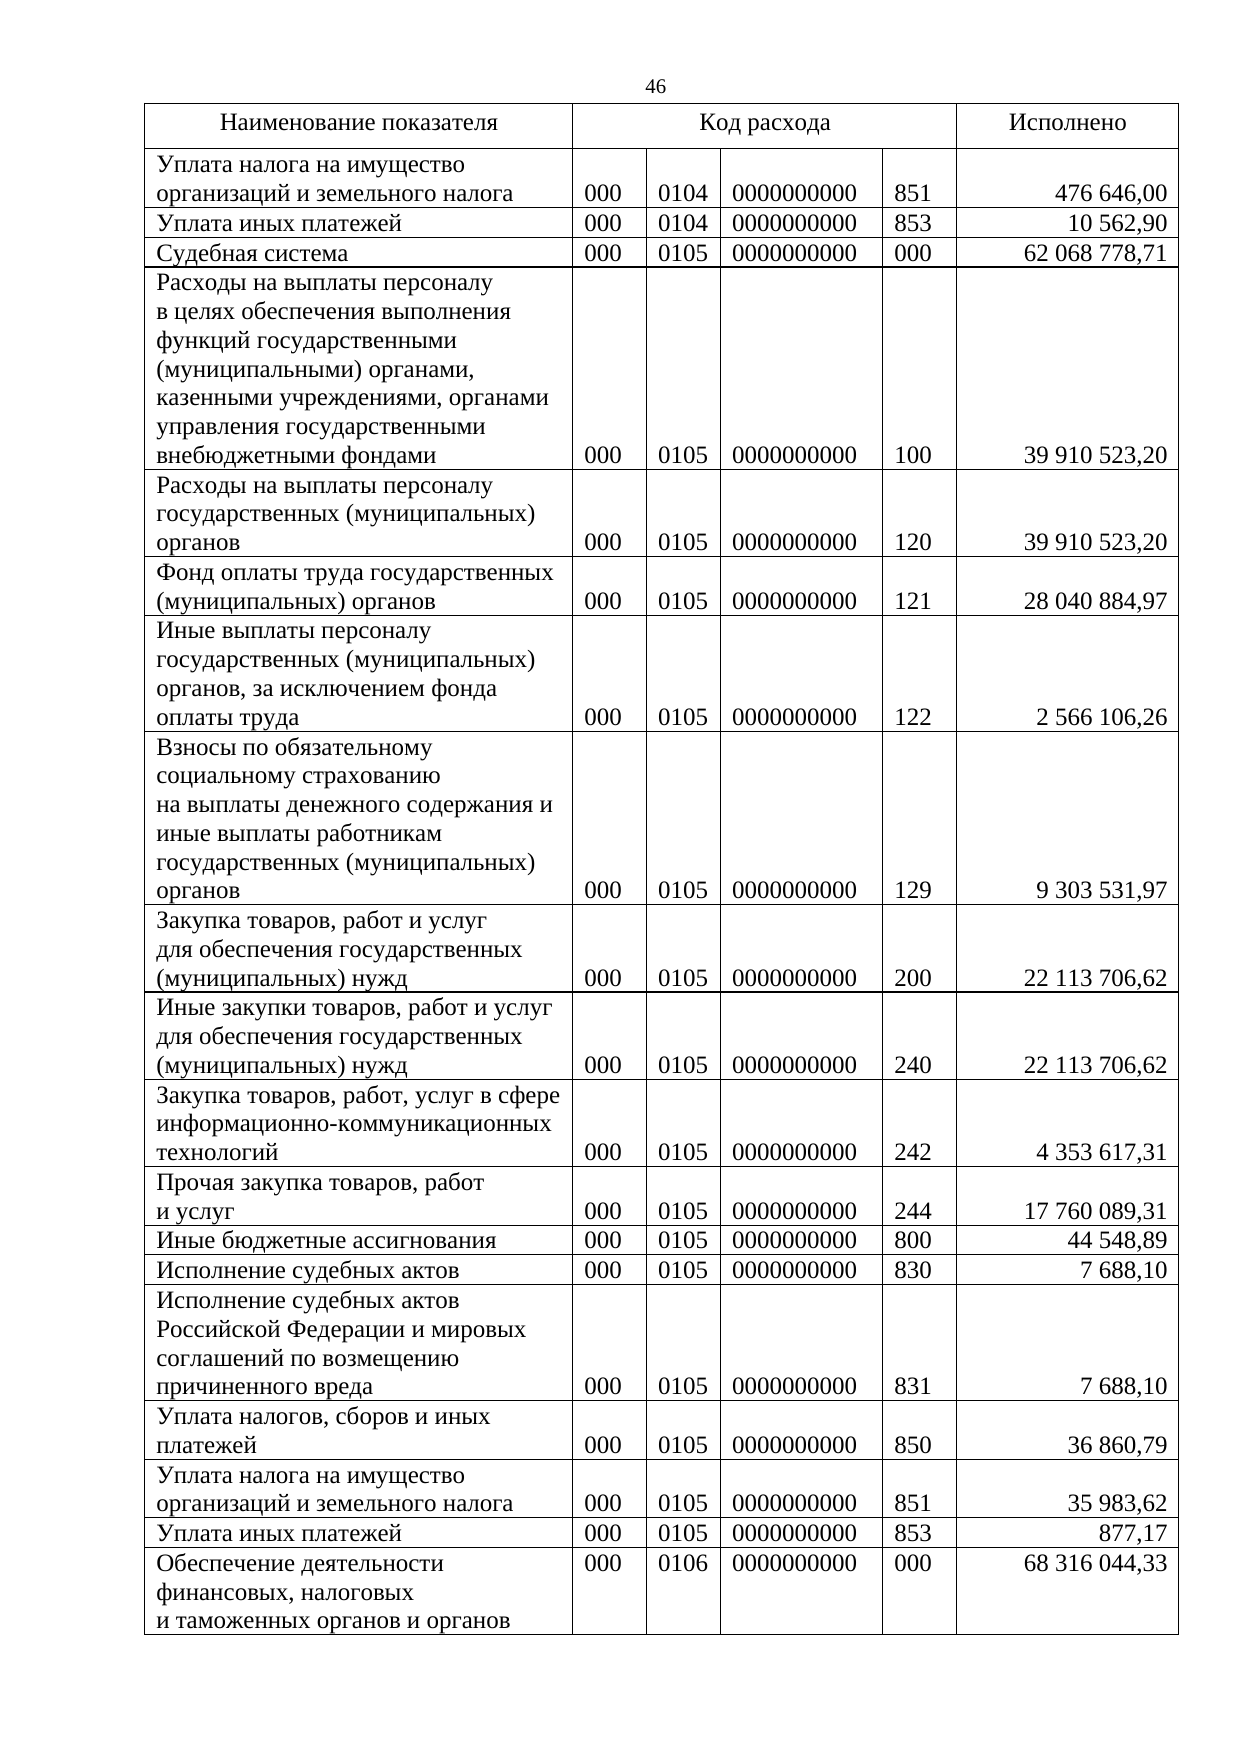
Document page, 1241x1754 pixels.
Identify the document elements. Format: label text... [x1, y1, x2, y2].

table_cell Расходы на выплаты персоналу в целях обеспечения выполнения функций государственными (муниципальными) органами, казенными учреждениями, органами управления государственными внебюджетными фондами [145, 268, 572, 469]
table_cell 0105 [647, 1226, 720, 1254]
table_cell Судебная система [145, 238, 572, 266]
table_cell Уплата налога на имущество организаций и земельного налога [145, 149, 572, 207]
table_cell 000 [573, 557, 646, 614]
table_cell 244 [883, 1167, 956, 1224]
table_cell 4 353 617,31 [957, 1080, 1178, 1166]
table_cell 0104 [647, 149, 720, 207]
table_cell 000 [573, 1080, 646, 1166]
table_cell 0000000000 [721, 470, 882, 556]
table_cell 0105 [647, 557, 720, 614]
table_cell 240 [883, 993, 956, 1079]
table_cell Взносы по обязательному социальному страхованию на выплаты денежного содержания и иные выплаты работникам государственных (муниципальных) органов [145, 732, 572, 904]
table_cell 851 [883, 1460, 956, 1517]
table_cell 0106 [647, 1548, 720, 1634]
table_cell 129 [883, 732, 956, 904]
table_cell 0000000000 [721, 1518, 882, 1547]
table_cell 0000000000 [721, 149, 882, 207]
table_cell 0000000000 [721, 1080, 882, 1166]
table_cell 000 [573, 1518, 646, 1547]
table_cell Иные бюджетные ассигнования [145, 1226, 572, 1254]
table_cell 000 [573, 470, 646, 556]
table_cell Иные выплаты персоналу государственных (муниципальных) органов, за исключением фонда оплаты труда [145, 616, 572, 731]
table_cell 000 [573, 1548, 646, 1634]
table_cell 000 [573, 1167, 646, 1224]
table_cell Закупка товаров, работ, услуг в сфере информационно-коммуникационных технологий [145, 1080, 572, 1166]
table_cell 000 [573, 732, 646, 904]
table_cell 0000000000 [721, 905, 882, 991]
table_header Наименование показателя [145, 104, 572, 148]
table_cell 9 303 531,97 [957, 732, 1178, 904]
table_cell 0000000000 [721, 1548, 882, 1634]
table_cell 0000000000 [721, 993, 882, 1079]
table_cell 0105 [647, 268, 720, 469]
table_cell Уплата налогов, сборов и иных платежей [145, 1401, 572, 1459]
table_cell 62 068 778,71 [957, 238, 1178, 266]
table_cell Закупка товаров, работ и услуг для обеспечения государственных (муниципальных) нужд [145, 905, 572, 991]
table_cell 0105 [647, 1460, 720, 1517]
table_cell 830 [883, 1255, 956, 1284]
table_cell 100 [883, 268, 956, 469]
table_cell 000 [573, 238, 646, 266]
table_cell 0105 [647, 1167, 720, 1224]
table_cell Прочая закупка товаров, работ и услуг [145, 1167, 572, 1224]
table_cell 000 [573, 993, 646, 1079]
table_cell 000 [573, 905, 646, 991]
table_cell 000 [573, 1255, 646, 1284]
table_cell 476 646,00 [957, 149, 1178, 207]
table_cell 7 688,10 [957, 1285, 1178, 1400]
table_cell 39 910 523,20 [957, 268, 1178, 469]
table_cell 22 113 706,62 [957, 993, 1178, 1079]
table_cell 120 [883, 470, 956, 556]
table_cell 831 [883, 1285, 956, 1400]
table_cell 36 860,79 [957, 1401, 1178, 1459]
table_cell 0000000000 [721, 732, 882, 904]
table_cell 0104 [647, 208, 720, 237]
table_cell 0105 [647, 1080, 720, 1166]
table_cell 0105 [647, 1401, 720, 1459]
table_cell 44 548,89 [957, 1226, 1178, 1254]
table_header Код расхода [573, 104, 956, 148]
table_cell 0105 [647, 1518, 720, 1547]
table_cell 68 316 044,33 [957, 1548, 1178, 1634]
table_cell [145, 1548, 572, 1634]
table_cell 000 [573, 1226, 646, 1254]
table_cell 0105 [647, 1285, 720, 1400]
table_cell Исполнение судебных актов [145, 1255, 572, 1284]
table_cell 853 [883, 208, 956, 237]
table_cell 0105 [647, 616, 720, 731]
table_cell 0000000000 [721, 1226, 882, 1254]
table_cell 850 [883, 1401, 956, 1459]
table_cell 000 [573, 149, 646, 207]
table_cell 0000000000 [721, 238, 882, 266]
table_cell 853 [883, 1518, 956, 1547]
table_cell Расходы на выплаты персоналу государственных (муниципальных) органов [145, 470, 572, 556]
table_cell 2 566 106,26 [957, 616, 1178, 731]
table_cell 28 040 884,97 [957, 557, 1178, 614]
table_cell 0105 [647, 993, 720, 1079]
table_cell 000 [883, 238, 956, 266]
table_cell 0105 [647, 238, 720, 266]
table_cell 0000000000 [721, 616, 882, 731]
table_cell 122 [883, 616, 956, 731]
table_cell 39 910 523,20 [957, 470, 1178, 556]
table_cell Уплата налога на имущество организаций и земельного налога [145, 1460, 572, 1517]
table_cell 0105 [647, 905, 720, 991]
table_cell 000 [573, 208, 646, 237]
table_cell Уплата иных платежей [145, 1518, 572, 1547]
table_cell 0000000000 [721, 1255, 882, 1284]
table_cell 0105 [647, 732, 720, 904]
table_cell 851 [883, 149, 956, 207]
table_cell 22 113 706,62 [957, 905, 1178, 991]
table_cell Уплата иных платежей [145, 208, 572, 237]
table_header Исполнено [957, 104, 1178, 148]
table_cell 000 [573, 1460, 646, 1517]
table_cell 0000000000 [721, 1401, 882, 1459]
table_cell 200 [883, 905, 956, 991]
table_cell 0000000000 [721, 208, 882, 237]
table_cell 17 760 089,31 [957, 1167, 1178, 1224]
table_cell 0105 [647, 470, 720, 556]
table_cell 000 [573, 268, 646, 469]
table_cell 877,17 [957, 1518, 1178, 1547]
table_cell 10 562,90 [957, 208, 1178, 237]
table_cell Фонд оплаты труда государственных (муниципальных) органов [145, 557, 572, 614]
table_cell 0000000000 [721, 557, 882, 614]
table_cell 0000000000 [721, 268, 882, 469]
table_cell Иные закупки товаров, работ и услуг для обеспечения государственных (муниципальных) нужд [145, 993, 572, 1079]
table_cell 000 [883, 1548, 956, 1634]
table_cell 000 [573, 1285, 646, 1400]
table_cell 7 688,10 [957, 1255, 1178, 1284]
table_cell Исполнение судебных актов Российской Федерации и мировых соглашений по возмещению причиненного вреда [145, 1285, 572, 1400]
table_cell 121 [883, 557, 956, 614]
table_cell 0000000000 [721, 1460, 882, 1517]
table_cell 0000000000 [721, 1285, 882, 1400]
table_cell 800 [883, 1226, 956, 1254]
table_cell 0105 [647, 1255, 720, 1284]
table_cell 35 983,62 [957, 1460, 1178, 1517]
table_cell 242 [883, 1080, 956, 1166]
table_cell 0000000000 [721, 1167, 882, 1224]
table_cell 000 [573, 1401, 646, 1459]
table_cell 000 [573, 616, 646, 731]
